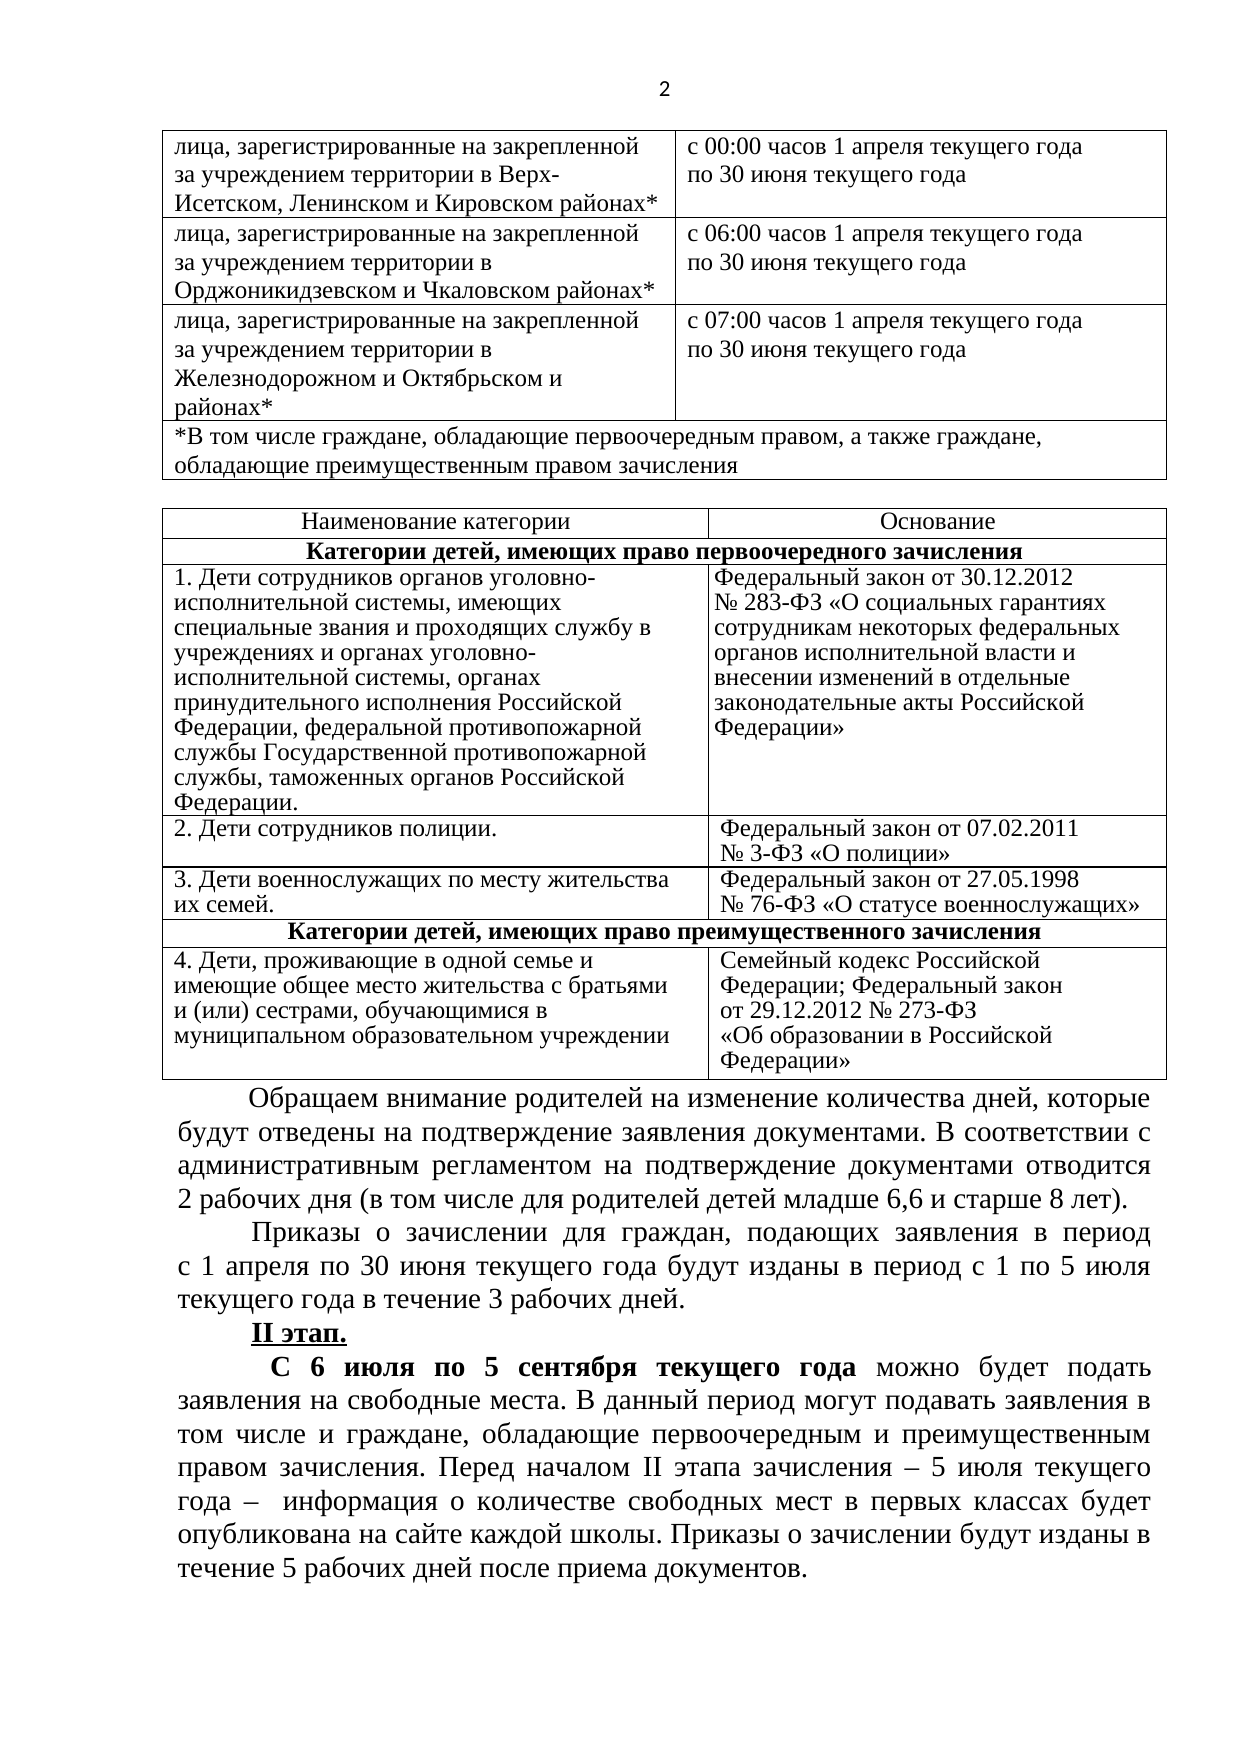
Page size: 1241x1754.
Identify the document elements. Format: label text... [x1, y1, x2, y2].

table_cell Семейный кодекс Российской Федерации; Федеральный закон от 29.12.2012 № 273-ФЗ «Об образовании в Российской Федерации» [709, 948, 1166, 1079]
text Приказы о зачислении для граждан, подающих заявления в период с 1 апреля по 30 июня текущего года будут изданы в период с 1 по 5 июля текущего года в течение 3 рабочих дней. [177, 1214, 1152, 1315]
table_cell 1. Дети сотрудников органов уголовно-исполнительной системы, имеющих специальные звания и проходящих службу в учреждениях и органах уголовно-исполнительной системы, органах принудительного исполнения Российской Федерации, федеральной противопожарной службы Государственной противопожарной службы, таможенных органов Российской Федерации. [163, 565, 708, 815]
text II этап. [177, 1315, 1152, 1349]
table_cell лица, зарегистрированные на закрепленной за учреждением территории в Верх-Исетском, Ленинском и Кировском районах* [163, 131, 675, 217]
table_cell с 07:00 часов 1 апреля текущего года по 30 июня текущего года [676, 305, 1166, 420]
table_cell Федеральный закон от 30.12.2012 № 283-ФЗ «О социальных гарантиях сотрудникам некоторых федеральных органов исполнительной власти и внесении изменений в отдельные законодательные акты Российской Федерации» [709, 565, 1166, 815]
table_cell с 06:00 часов 1 апреля текущего года по 30 июня текущего года [676, 218, 1166, 304]
table_cell Федеральный закон от 07.02.2011 № 3-ФЗ «О полиции» [709, 816, 1166, 866]
table_cell 3. Дети военнослужащих по месту жительства их семей. [163, 868, 708, 919]
table_cell 4. Дети, проживающие в одной семье и имеющие общее место жительства с братьями и (или) сестрами, обучающимися в муниципальном образовательном учреждении [163, 948, 708, 1079]
table_cell 2. Дети сотрудников полиции. [163, 816, 708, 866]
table_cell Категории детей, имеющих право первоочередного зачисления [163, 539, 1166, 564]
table_cell с 00:00 часов 1 апреля текущего года по 30 июня текущего года [676, 131, 1166, 217]
table_header Наименование категории [163, 509, 708, 538]
table_cell Категории детей, имеющих право преимущественного зачисления [163, 920, 1166, 947]
table_cell лица, зарегистрированные на закрепленной за учреждением территории в Орджоникидзевском и Чкаловском районах* [163, 218, 675, 304]
table_cell лица, зарегистрированные на закрепленной за учреждением территории в Железнодорожном и Октябрьском и районах* [163, 305, 675, 420]
table_cell Федеральный закон от 27.05.1998 № 76-ФЗ «О статусе военнослужащих» [709, 868, 1166, 919]
text С 6 июля по 5 сентября текущего года можно будет подать заявления на свободные места. В данный период могут подавать заявления в том числе и граждане, обладающие первоочередным и преимущественным правом зачисления. Перед началом II этапа зачисления – 5 июля текущего года – информация о количестве свободных мест в первых классах будет опубликована на сайте каждой школы. Приказы о зачислении будут изданы в течение 5 рабочих дней после приема документов. [177, 1349, 1152, 1583]
table_header Основание [709, 509, 1166, 538]
table_cell *В том числе граждане, обладающие первоочередным правом, а также граждане, обладающие преимущественным правом зачисления [163, 421, 1166, 479]
text Обращаем внимание родителей на изменение количества дней, которые будут отведены на подтверждение заявления документами. В соответствии с административным регламентом на подтверждение документами отводится 2 рабочих дня (в том числе для родителей детей младше 6,6 и старше 8 лет). [177, 1080, 1152, 1214]
